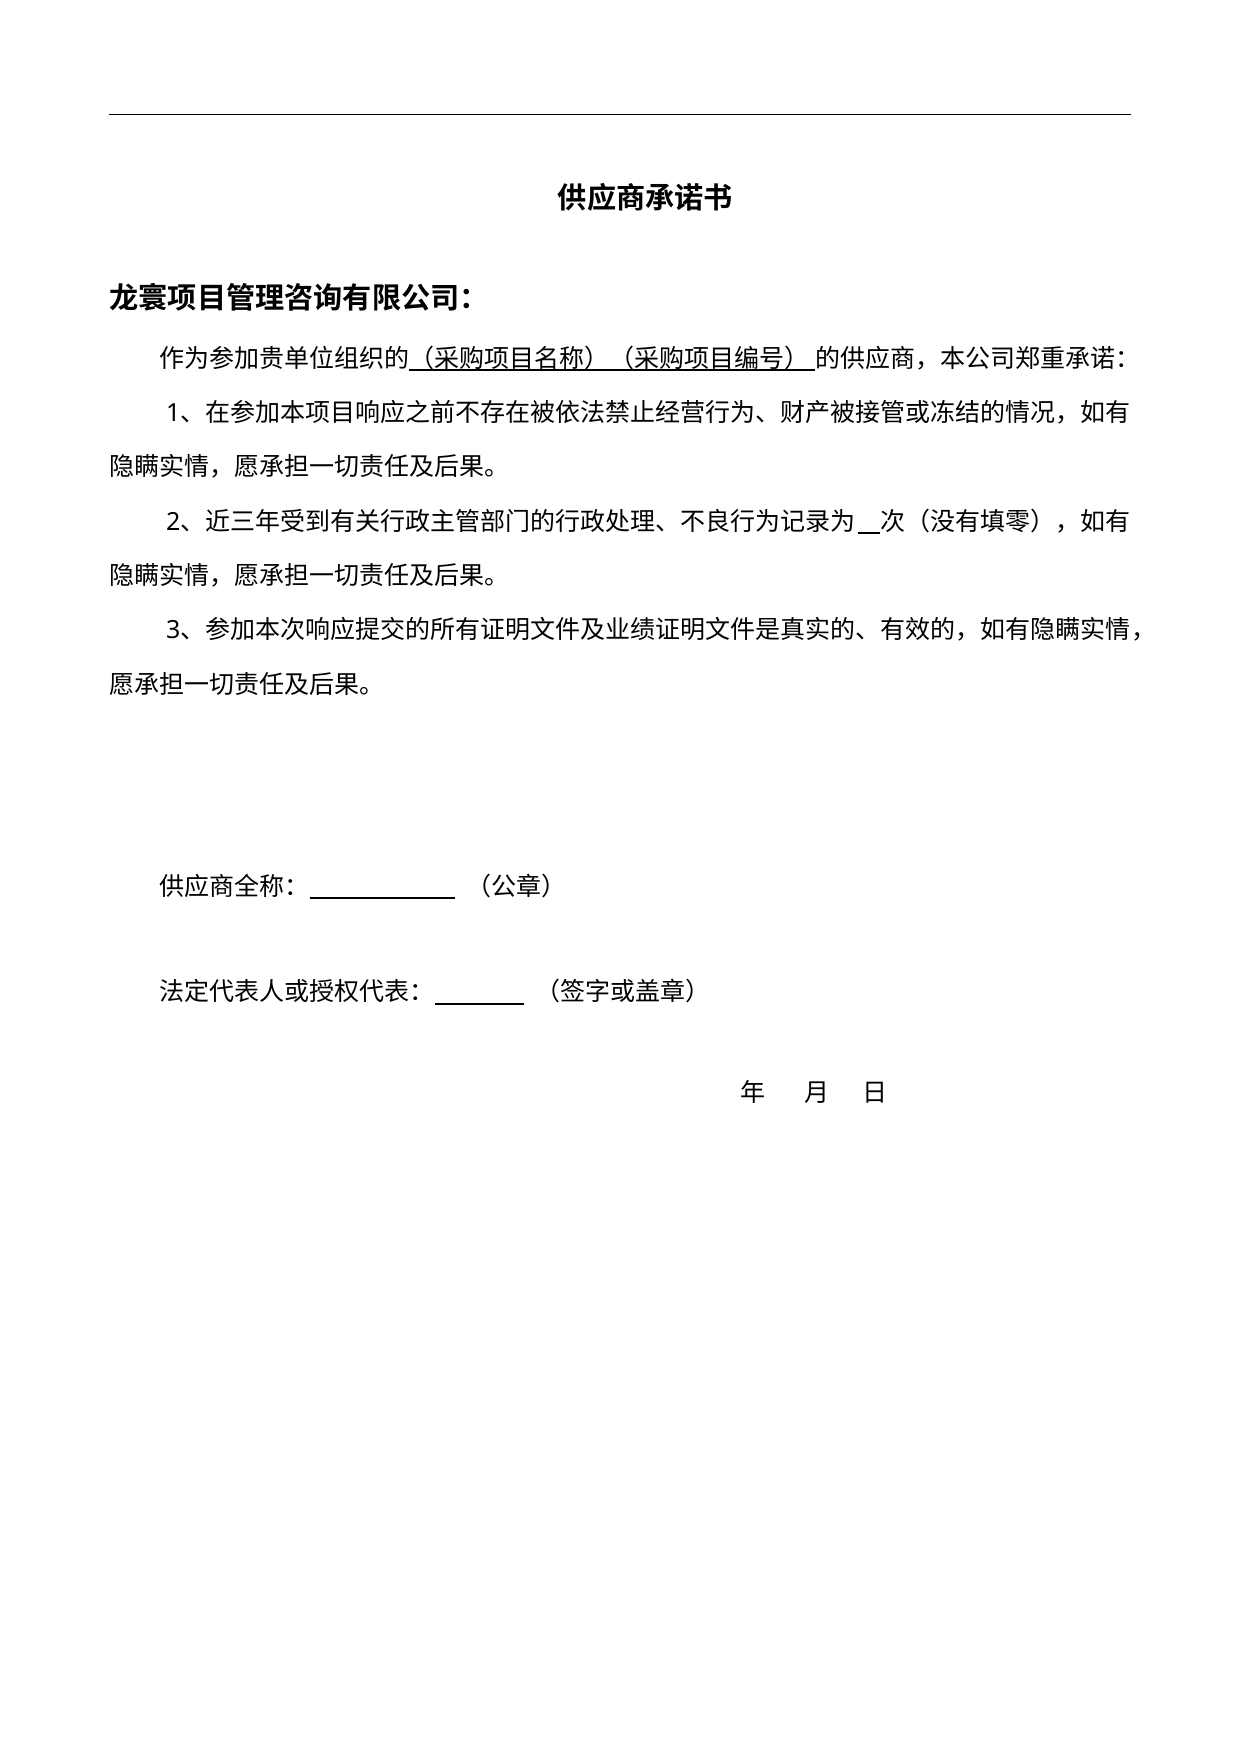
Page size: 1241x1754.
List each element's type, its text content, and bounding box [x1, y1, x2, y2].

text 龙寰项目管理咨询有限公司： [109, 274, 1131, 317]
text 作为参加贵单位组织的（采购项目名称）（采购项目编号） 的供应商，本公司郑重承诺： [109, 338, 1131, 374]
text 供应商全称： （公章） [109, 866, 1131, 903]
text 3、参加本次响应提交的所有证明文件及业绩证明文件是真实的、有效的，如有隐瞒实情，愿承担一切责任及后果。 [109, 610, 1131, 701]
text 年 月 日 [109, 1072, 1131, 1108]
subtitle 供应商承诺书 [159, 175, 1131, 217]
text 法定代表人或授权代表： （签字或盖章） [109, 972, 1131, 1008]
text 2、近三年受到有关行政主管部门的行政处理、不良行为记录为 次（没有填零），如有隐瞒实情，愿承担一切责任及后果。 [109, 501, 1131, 592]
text 1、在参加本项目响应之前不存在被依法禁止经营行为、财产被接管或冻结的情况，如有隐瞒实情，愿承担一切责任及后果。 [109, 392, 1131, 483]
